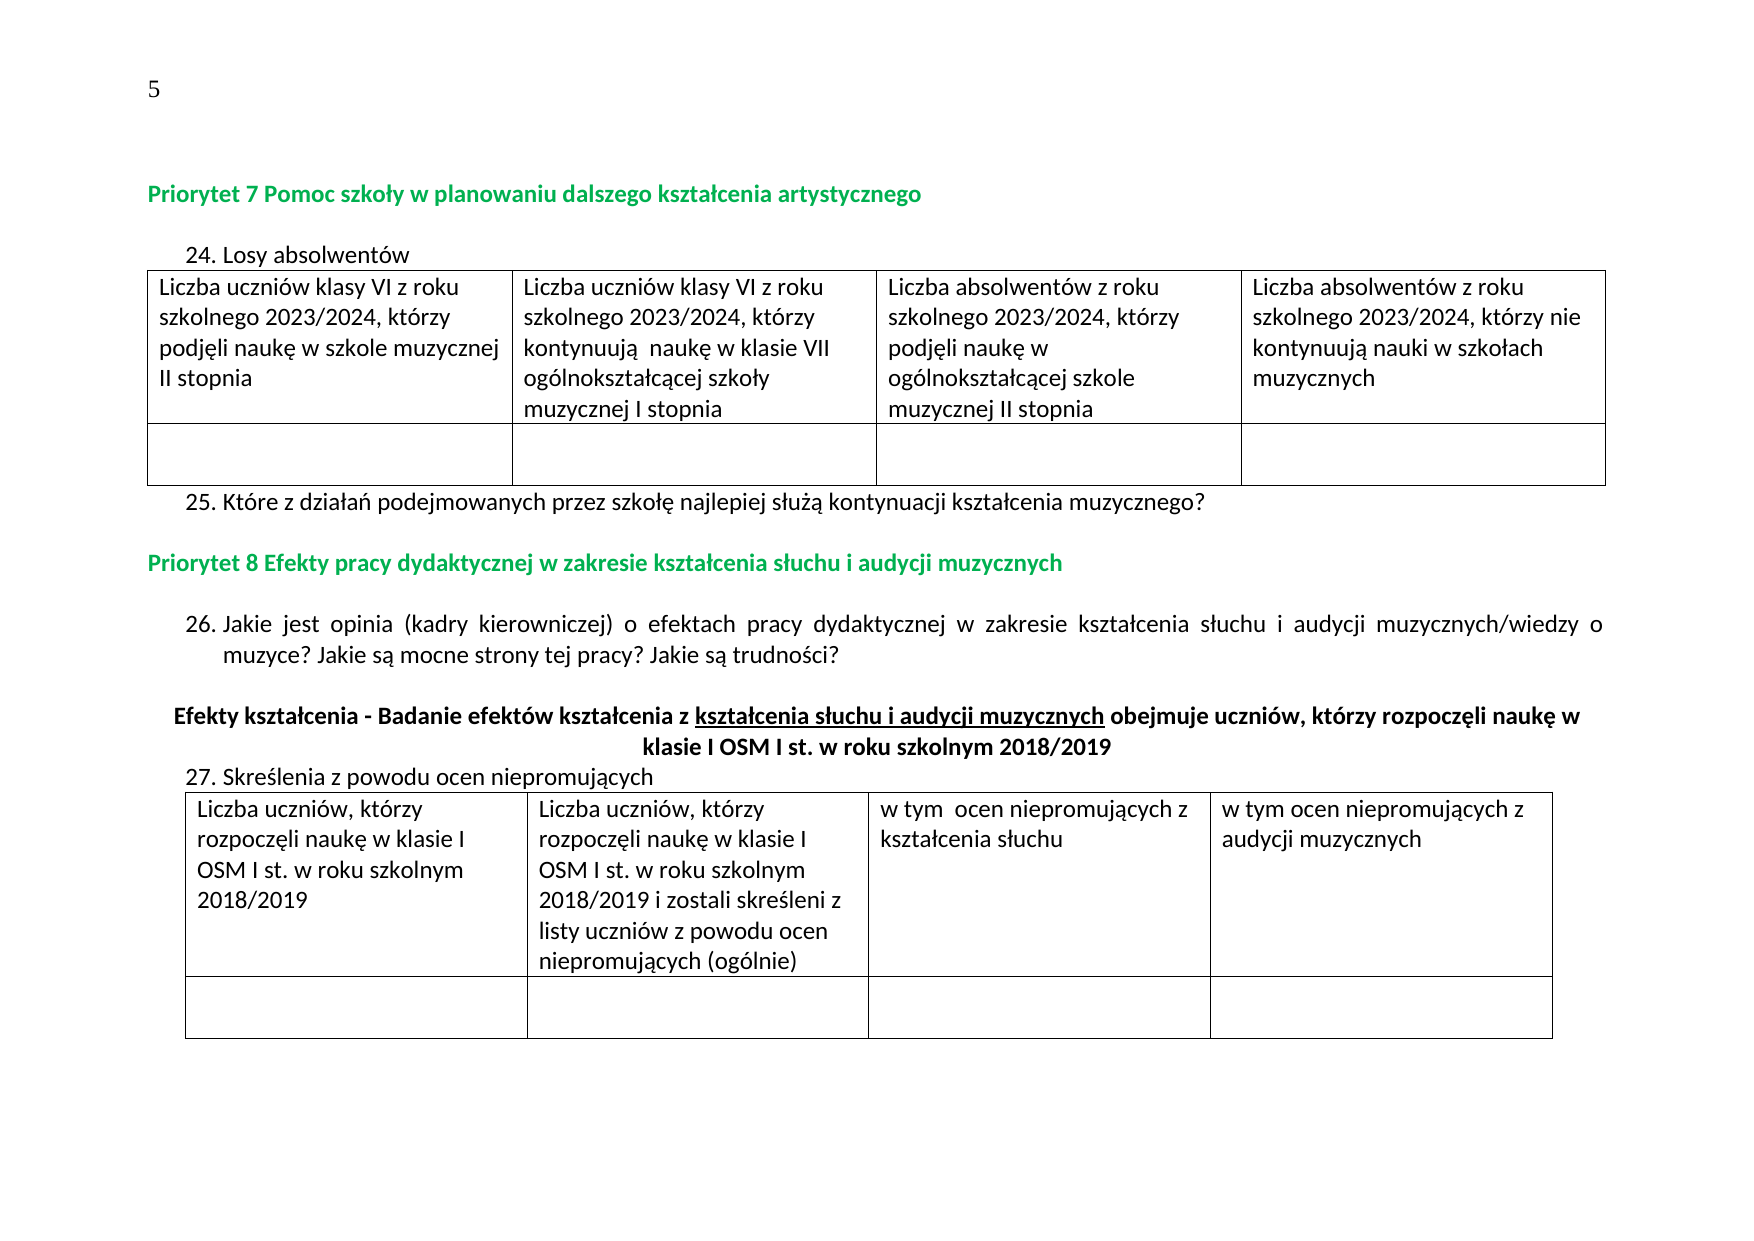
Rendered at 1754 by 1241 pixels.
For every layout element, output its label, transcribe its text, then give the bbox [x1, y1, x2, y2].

table_header Liczba uczniów, którzy rozpoczęli naukę w klasie I OSM I st. w roku szkolnym 2018/2019 [186, 793, 527, 976]
table_header Liczba absolwentów z roku szkolnego 2023/2024, którzy podjęli naukę w ogólnokształcącej szkole muzycznej II stopnia [877, 271, 1241, 423]
list Które z działań podejmowanych przez szkołę najlepiej służą kontynuacji kształcenia muzycznego? [185, 486, 1606, 517]
table_cell [513, 424, 876, 485]
table_header Liczba uczniów klasy VI z roku szkolnego 2023/2024, którzy podjęli naukę w szkole muzycznej II stopnia [148, 271, 512, 423]
list Losy absolwentów [185, 239, 1606, 270]
text Priorytet 7 Pomoc szkoły w planowaniu dalszego kształcenia artystycznego [148, 178, 1606, 209]
table_header Liczba uczniów, którzy rozpoczęli naukę w klasie I OSM I st. w roku szkolnym 2018/2019 i zostali skreśleni z listy uczniów z powodu ocen niepromujących (ogólnie) [528, 793, 868, 976]
table_cell [877, 424, 1241, 485]
table_header Liczba uczniów klasy VI z roku szkolnego 2023/2024, którzy kontynuują naukę w klasie VII ogólnokształcącej szkoły muzycznej I stopnia [513, 271, 876, 423]
list Skreślenia z powodu ocen niepromujących [185, 761, 1606, 792]
table_header Liczba absolwentów z roku szkolnego 2023/2024, którzy nie kontynuują nauki w szkołach muzycznych [1242, 271, 1605, 423]
table_cell [1242, 424, 1605, 485]
table_cell [528, 977, 868, 1038]
table_cell [869, 977, 1210, 1038]
table_header w tym ocen niepromujących z audycji muzycznych [1211, 793, 1552, 976]
table_cell [186, 977, 527, 1038]
table_cell [148, 424, 512, 485]
list Jakie jest opinia (kadry kierowniczej) o efektach pracy dydaktycznej w zakresie kształcenia słuchu i audycji muzycznych/wiedzy o muzyce? Jakie są mocne strony tej pracy? Jakie są trudności? [185, 608, 1606, 669]
text Priorytet 8 Efekty pracy dydaktycznej w zakresie kształcenia słuchu i audycji muzycznych [148, 547, 1606, 578]
table_header w tym ocen niepromujących z kształcenia słuchu [869, 793, 1210, 976]
table_cell [1211, 977, 1552, 1038]
text Efekty kształcenia - Badanie efektów kształcenia z kształcenia słuchu i audycji muzycznych obejmuje uczniów, którzy rozpoczęli naukę w klasie I OSM I st. w roku szkolnym 2018/2019 [148, 700, 1606, 761]
